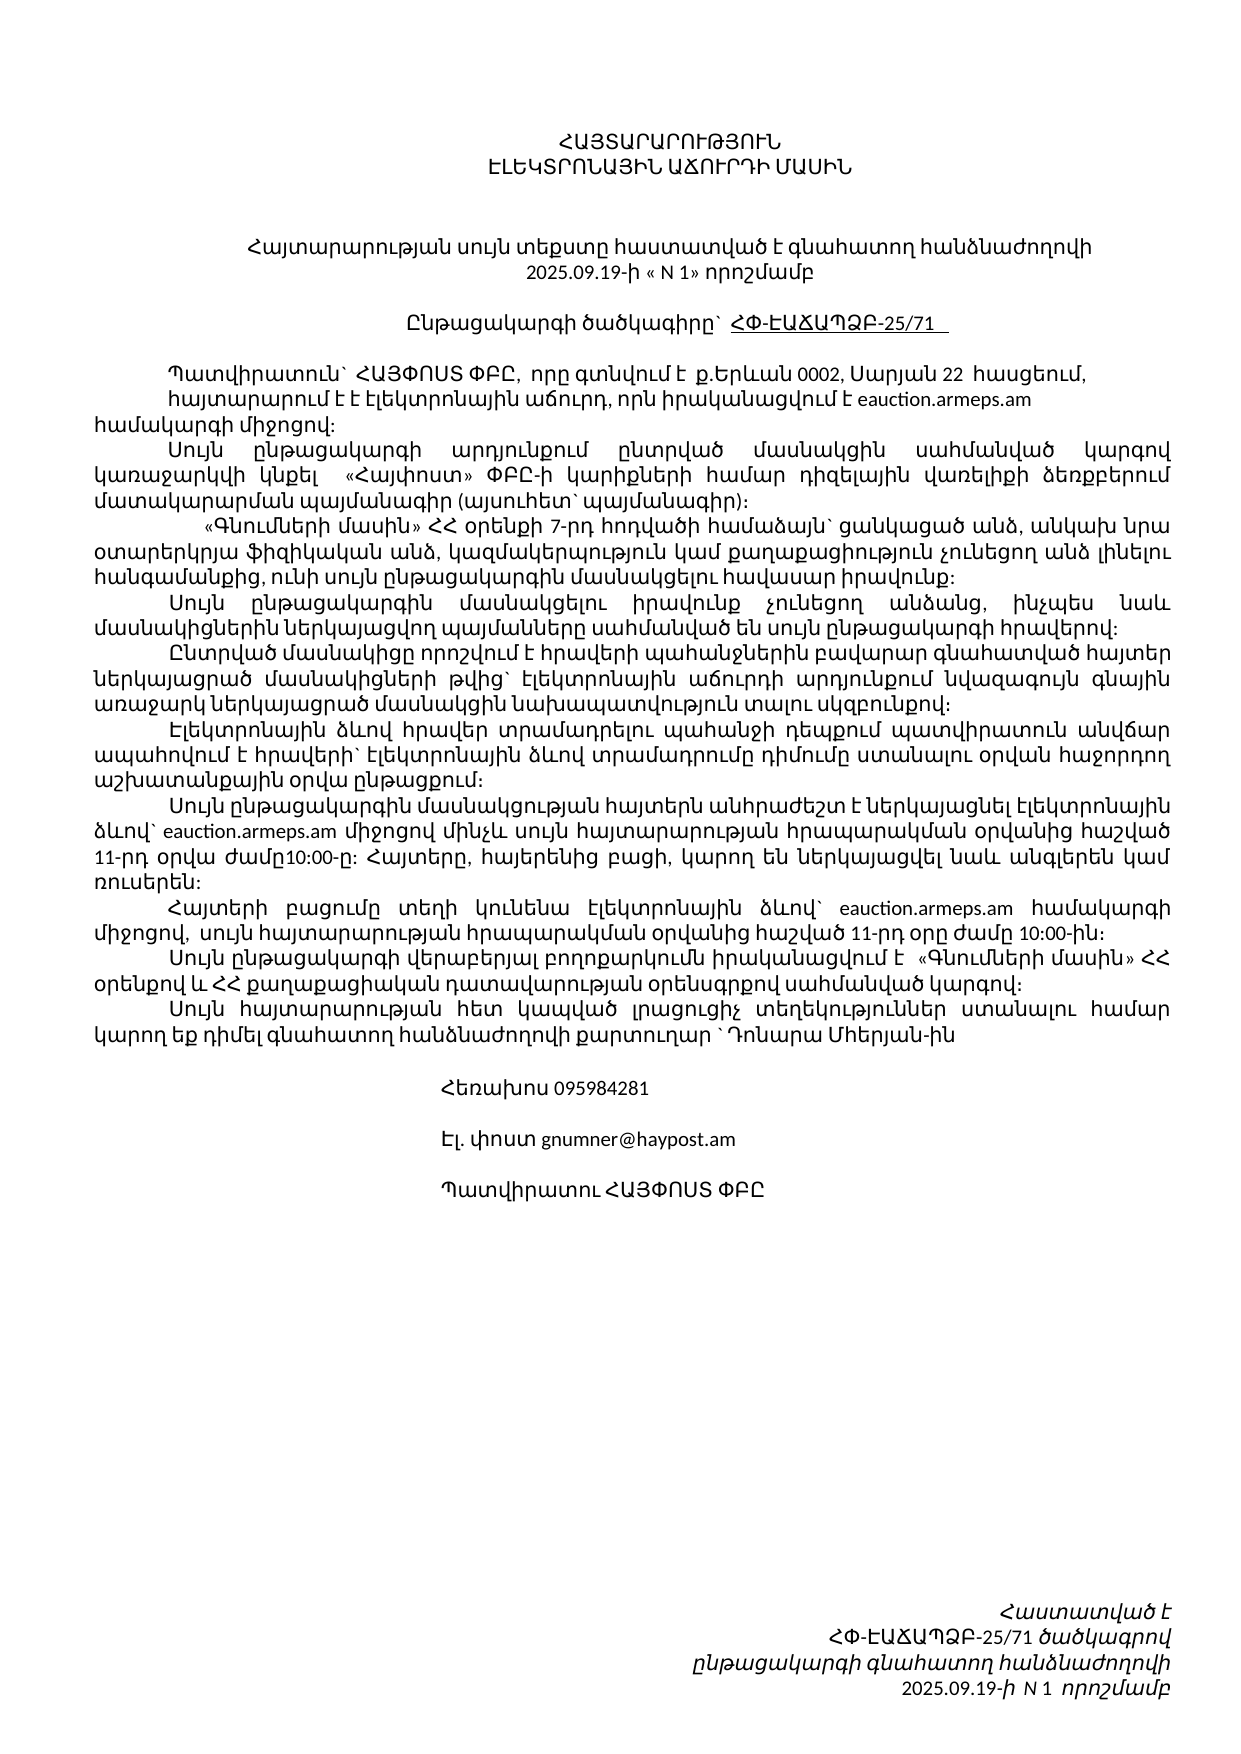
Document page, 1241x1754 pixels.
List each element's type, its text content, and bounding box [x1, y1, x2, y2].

text Հաստատված է [94, 1599, 1171, 1624]
text Պատվիրատու ՀԱՅՓՈՍՏ ՓԲԸ [94, 1177, 1171, 1203]
text Սույն ընթացակարգի արդյունքում ընտրված մասնակցին սահմանված կարգով կառաջարկվի կնքել «Հայփոստ» ՓԲԸ-ի կարիքների համար դիզելային վառելիքի ձեռքբերում մատակարարման պայմանագիր (այսուհետ` պայմանագիր)։ [94, 437, 1171, 513]
text Սույն հայտարարության հետ կապված լրացուցիչ տեղեկություններ ստանալու համար կարող եք դիմել գնահատող հանձնաժողովի քարտուղար ` Դոնարա Մհերյան-ին [94, 996, 1171, 1047]
text 2025.09.19 -ի N 1 որոշմամբ [94, 1675, 1171, 1701]
text Հայտարարության սույն տեքստը հաստատված է գնահատող հանձնաժողովի [94, 234, 1171, 259]
text Սույն ընթացակարգին մասնակցության հայտերն անհրաժեշտ է ներկայացնել էլեկտրոնային ձևով` eauction.armeps.am միջոցով մինչև սույն հայտարարության հրապարակման օրվանից հաշված 11-րդ օրվա ժամը10:00-ը: Հայտերը, հայերենից բացի, կարող են ներկայացվել նաև անգլերեն կամ ռուսերեն: [94, 793, 1171, 895]
text ԷԼԵԿՏՐՈՆԱՅԻՆ ԱՃՈՒՐԴԻ ՄԱՍԻՆ [94, 154, 1171, 180]
text «Գնումների մասին» ՀՀ օրենքի 7-րդ հոդվածի համաձայն` ցանկացած անձ, անկախ նրա օտարերկրյա ֆիզիկական անձ, կազմակերպություն կամ քաղաքացիություն չունեցող անձ լինելու հանգամանքից, ունի սույն ընթացակարգին մասնակցելու հավասար իրավունք: [94, 513, 1171, 590]
text 2025.09.19 -ի « N 1» որոշմամբ [94, 259, 1171, 285]
text ՀԱՅՏԱՐԱՐՈՒԹՅՈՒՆ [94, 129, 1171, 154]
text Ընթացակարգի ծածկագիրը` ՀՓ-ԷԱՃԱՊՁԲ-25/71 [94, 310, 1171, 336]
text ընթացակարգի գնահատող հանձնաժողովի [94, 1650, 1171, 1675]
text Սույն ընթացակարգին մասնակցելու իրավունք չունեցող անձանց, ինչպես նաև մասնակիցներին ներկայացվող պայմանները սահմանված են սույն ընթացակարգի հրավերով: [94, 590, 1171, 641]
text Էլ. փոստ gnumner@haypost.am [94, 1126, 1171, 1152]
text Սույն ընթացակարգի վերաբերյալ բողոքարկումն իրականացվում է «Գնումների մասին» ՀՀ օրենքով և ՀՀ քաղաքացիական դատավարության օրենսգրքով սահմանված կարգով։ [94, 946, 1171, 996]
text Հայտերի բացումը տեղի կունենա էլեկտրոնային ձևով` eauction.armeps.am համակարգի միջոցով, սույն հայտարարության հրապարակման օրվանից հաշված 11-րդ օրը ժամը 10:00-ին։ [94, 895, 1171, 946]
text ՀՓ-ԷԱՃԱՊՁԲ-25/71 ծածկագրով [94, 1624, 1171, 1650]
text Հեռախոս 095984281 [94, 1076, 1171, 1101]
text Ընտրված մասնակիցը որոշվում է հրավերի պահանջներին բավարար գնահատված հայտեր ներկայացրած մասնակիցների թվից` էլեկտրոնային աճուրդի արդյունքում նվազագույն գնային առաջարկ ներկայացրած մասնակցին նախապատվություն տալու սկզբունքով։ [94, 641, 1171, 717]
text Էլեկտրոնային ձևով հրավեր տրամադրելու պահանջի դեպքում պատվիրատուն անվճար ապահովում է հրավերի` էլեկտրոնային ձևով տրամադրումը դիմումը ստանալու օրվան հաջորդող աշխատանքային օրվա ընթացքում։ [94, 717, 1171, 793]
text Պատվիրատուն` ՀԱՅՓՈՍՏ ՓԲԸ, որը գտնվում է ք.Երևան 0002, Սարյան 22 հասցեում, [94, 361, 1171, 386]
text հայտարարում է է էլեկտրոնային աճուրդ, որն իրականացվում է eauction.armeps.am համակարգի միջոցով: [94, 386, 1171, 437]
